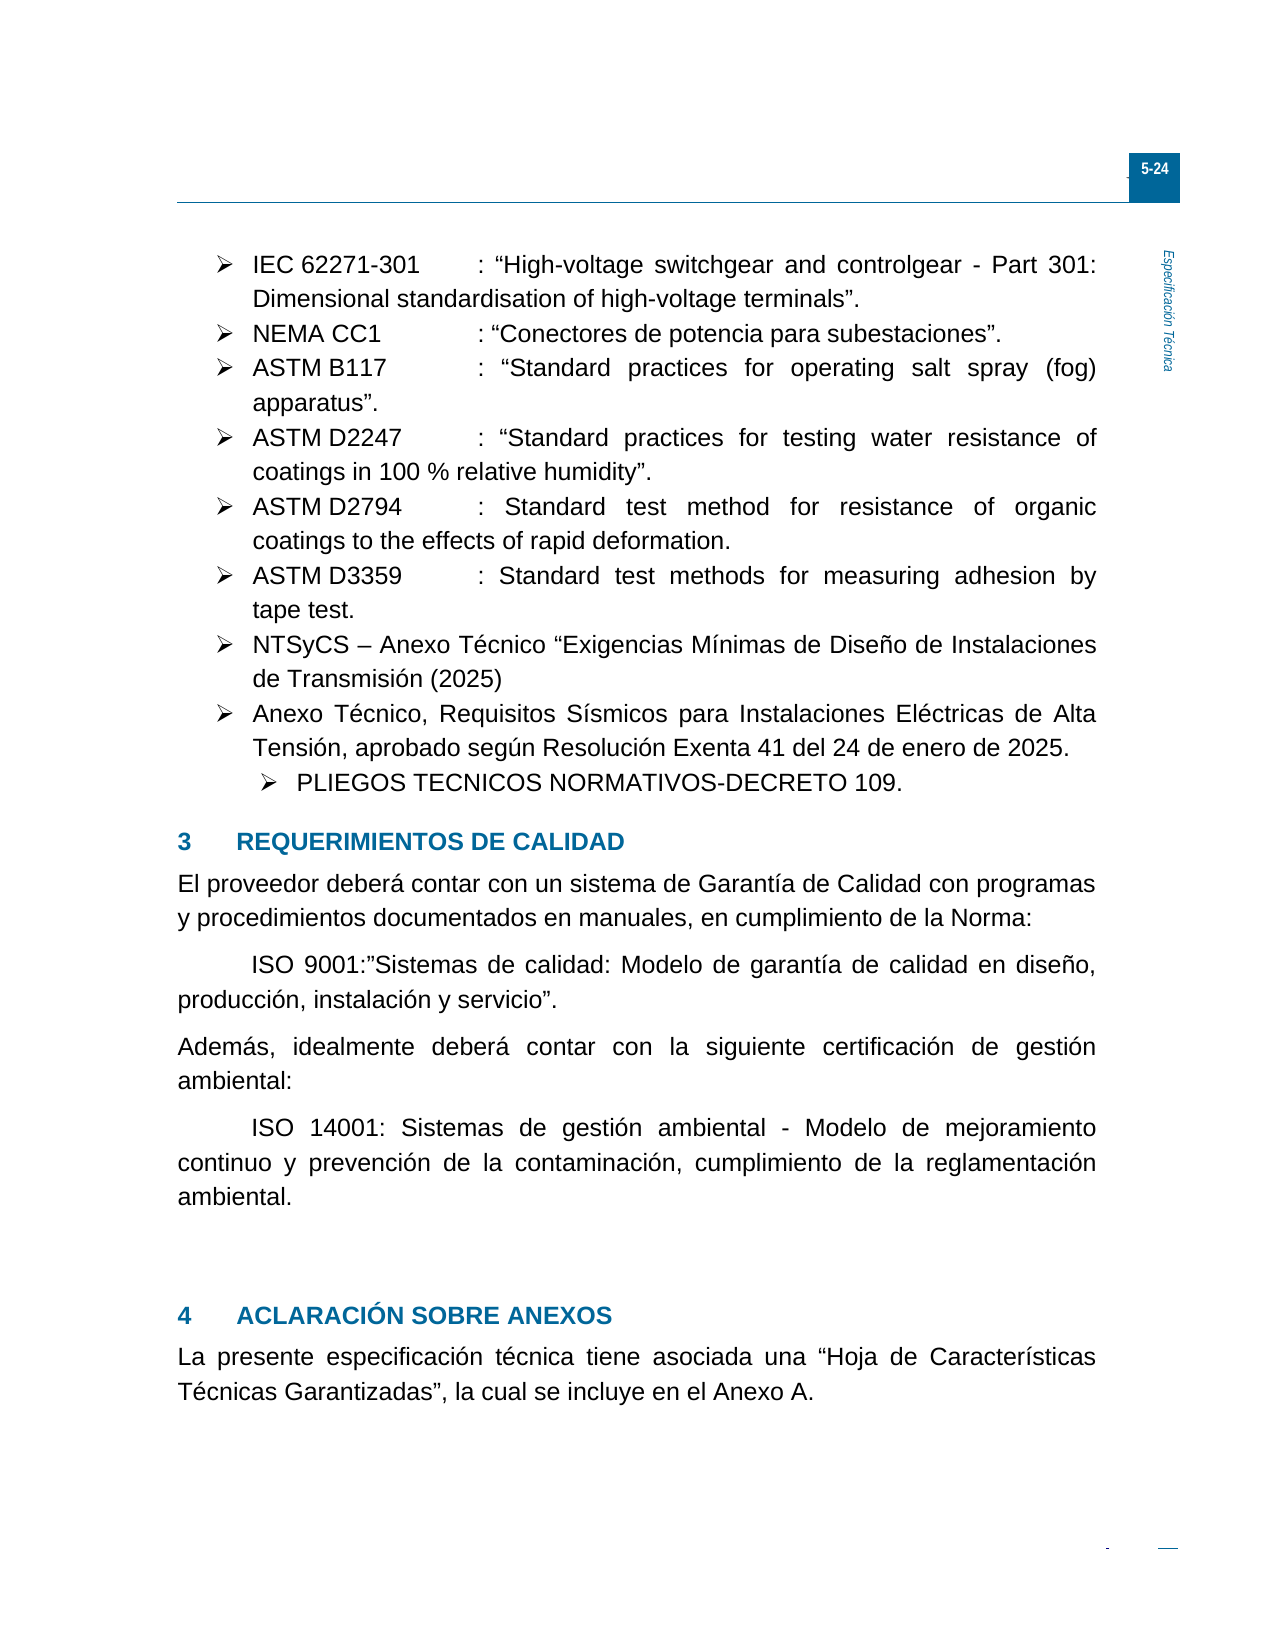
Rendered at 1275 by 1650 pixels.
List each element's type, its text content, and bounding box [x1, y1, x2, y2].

text La presente especificación técnica tiene asociada una “Hoja de Características Técnicas Garantizadas”, la cual se incluye en el Anexo A. [177, 1342, 1098, 1405]
list ASTM B117 : “Standard practices for operating salt spray (fog) apparatus”. [215, 353, 1098, 417]
text ISO 14001: Sistemas de gestión ambiental - Modelo de mejoramiento continuo y prevención de la contaminación, cumplimiento de la reglamentación ambiental. [177, 1113, 1098, 1211]
list ASTM D2247 : “Standard practices for testing water resistance of coatings in 100 % relative humidity”. [215, 422, 1098, 486]
subtitle REQUERIMIENTOS DE CALIDAD [177, 827, 1098, 856]
text ISO 9001:”Sistemas de calidad: Modelo de garantía de calidad en diseño, producción, instalación y servicio”. [177, 950, 1098, 1013]
subtitle aclaración sobre anexos [177, 1301, 1098, 1330]
list PLIEGOS TECNICOS NORMATIVOS-DECRETO 109. [259, 768, 1098, 797]
list ASTM D3359 : Standard test methods for measuring adhesion by tape test. [215, 561, 1098, 624]
text El proveedor deberá contar con un sistema de Garantía de Calidad con programas y procedimientos documentados en manuales, en cumplimiento de la Norma: [177, 869, 1098, 932]
text Además, idealmente deberá contar con la siguiente certificación de gestión ambiental: [177, 1032, 1098, 1095]
list NTSyCS – Anexo Técnico “Exigencias Mínimas de Diseño de Instalaciones de Transmisión (2025) [215, 630, 1098, 693]
list NEMA CC1 : “Conectores de potencia para subestaciones”. [215, 319, 1098, 348]
list IEC 62271-301 : “High-voltage switchgear and controlgear - Part 301: Dimensional standardisation of high-voltage terminals”. [215, 250, 1098, 313]
list ASTM D2794 : Standard test method for resistance of organic coatings to the effects of rapid deformation. [215, 492, 1098, 555]
list Anexo Técnico, Requisitos Sísmicos para Instalaciones Eléctricas de Alta Tensión, aprobado según Resolución Exenta 41 del 24 de enero de 2025. [215, 699, 1098, 762]
